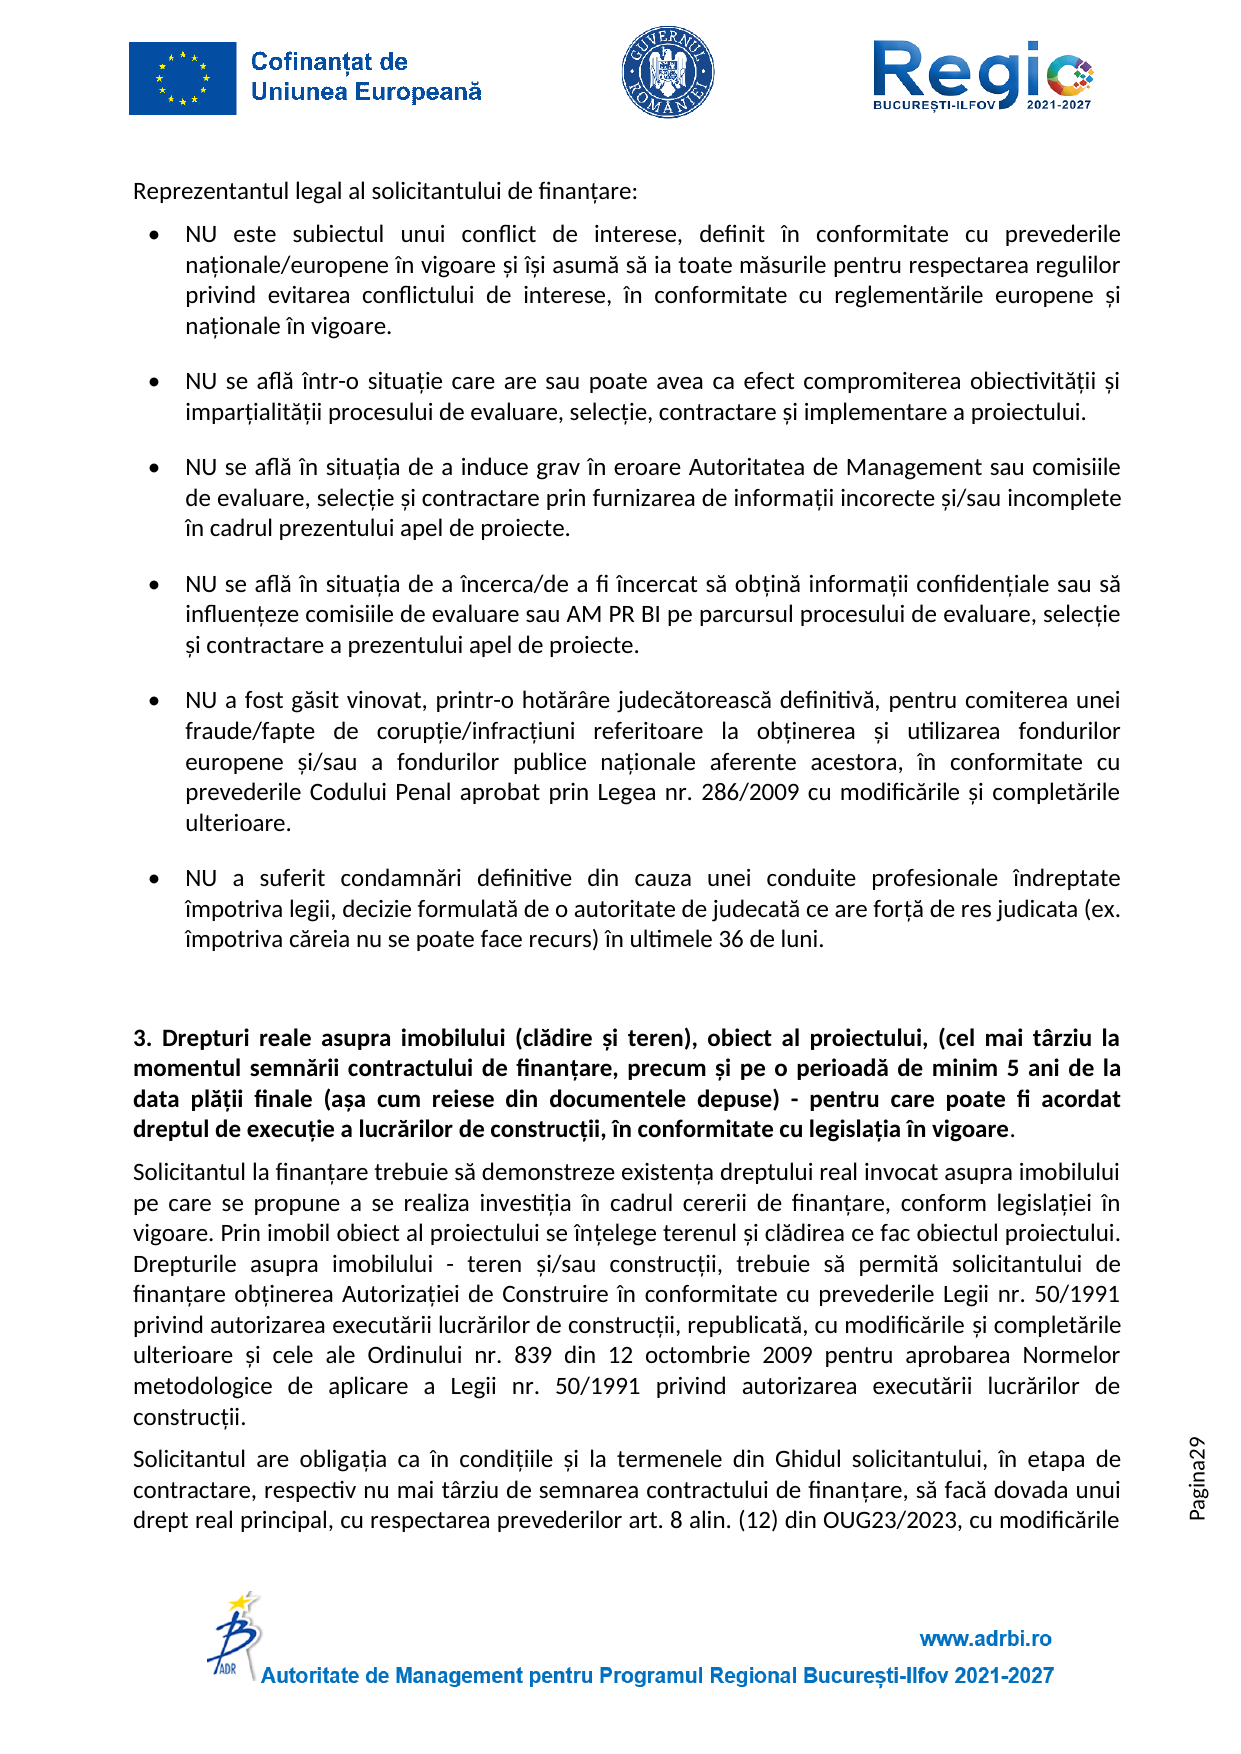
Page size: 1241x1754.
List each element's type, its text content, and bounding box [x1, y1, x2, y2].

text 3. Drepturi reale asupra imobilului (clădire și teren), obiect al proiectului, (cel mai târziu la momentul semnării contractului de finanţare, precum şi pe o perioadă de minim 5 ani de la data plăţii finale (aşa cum reiese din documentele depuse) - pentru care poate fi acordat dreptul de execuţie a lucrărilor de construcţii, în conformitate cu legislația în vigoare. [133, 1022, 1122, 1144]
picture [167, 1588, 1094, 1700]
list NU se află într-o situație care are sau poate avea ca efect compromiterea obiectivității și imparțialității procesului de evaluare, selecție, contractare și implementare a proiectului. [148, 366, 1122, 427]
list NU se află în situația de a induce grav în eroare Autoritatea de Management sau comisiile de evaluare, selecţie și contractare prin furnizarea de informaţii incorecte și/sau incomplete în cadrul prezentului apel de proiecte. [148, 452, 1122, 543]
list NU a suferit condamnări definitive din cauza unei conduite profesionale îndreptate împotriva legii, decizie formulată de o autoritate de judecată ce are forţă de res judicata (ex. împotriva căreia nu se poate face recurs) în ultimele 36 de luni. [148, 862, 1122, 954]
picture [124, 24, 1125, 119]
text Solicitantul la finanțare trebuie să demonstreze existența dreptului real invocat asupra imobilului pe care se propune a se realiza investiția în cadrul cererii de finanțare, conform legislației în vigoare. Prin imobil obiect al proiectului se înţelege terenul şi clădirea ce fac obiectul proiectului. Drepturile asupra imobilului - teren şi/sau construcții, trebuie să permită solicitantului de finanţare obţinerea Autorizației de Construire în conformitate cu prevederile Legii nr. 50/1991 privind autorizarea executării lucrărilor de construcții, republicată, cu modificările şi completările ulterioare și cele ale Ordinului nr. 839 din 12 octombrie 2009 pentru aprobarea Normelor metodologice de aplicare a Legii nr. 50/1991 privind autorizarea executării lucrărilor de construcții. [133, 1156, 1122, 1431]
list NU se află în situația de a încerca/de a fi încercat să obţină informaţii confidenţiale sau să influenţeze comisiile de evaluare sau AM PR BI pe parcursul procesului de evaluare, selecție și contractare a prezentului apel de proiecte. [148, 568, 1122, 660]
text Reprezentantul legal al solicitantului de finanțare: [133, 175, 1122, 206]
list NU a fost găsit vinovat, printr-o hotărâre judecătorească definitivă, pentru comiterea unei fraude/fapte de corupție/infracțiuni referitoare la obținerea și utilizarea fondurilor europene și/sau a fondurilor publice naționale aferente acestora, în conformitate cu prevederile Codului Penal aprobat prin Legea nr. 286/2009 cu modificările și completările ulterioare. [148, 685, 1122, 837]
list NU este subiectul unui conflict de interese, definit în conformitate cu prevederile naţionale/europene în vigoare și își asumă să ia toate măsurile pentru respectarea regulilor privind evitarea conflictului de interese, în conformitate cu reglementările europene și naționale în vigoare. [148, 218, 1122, 341]
